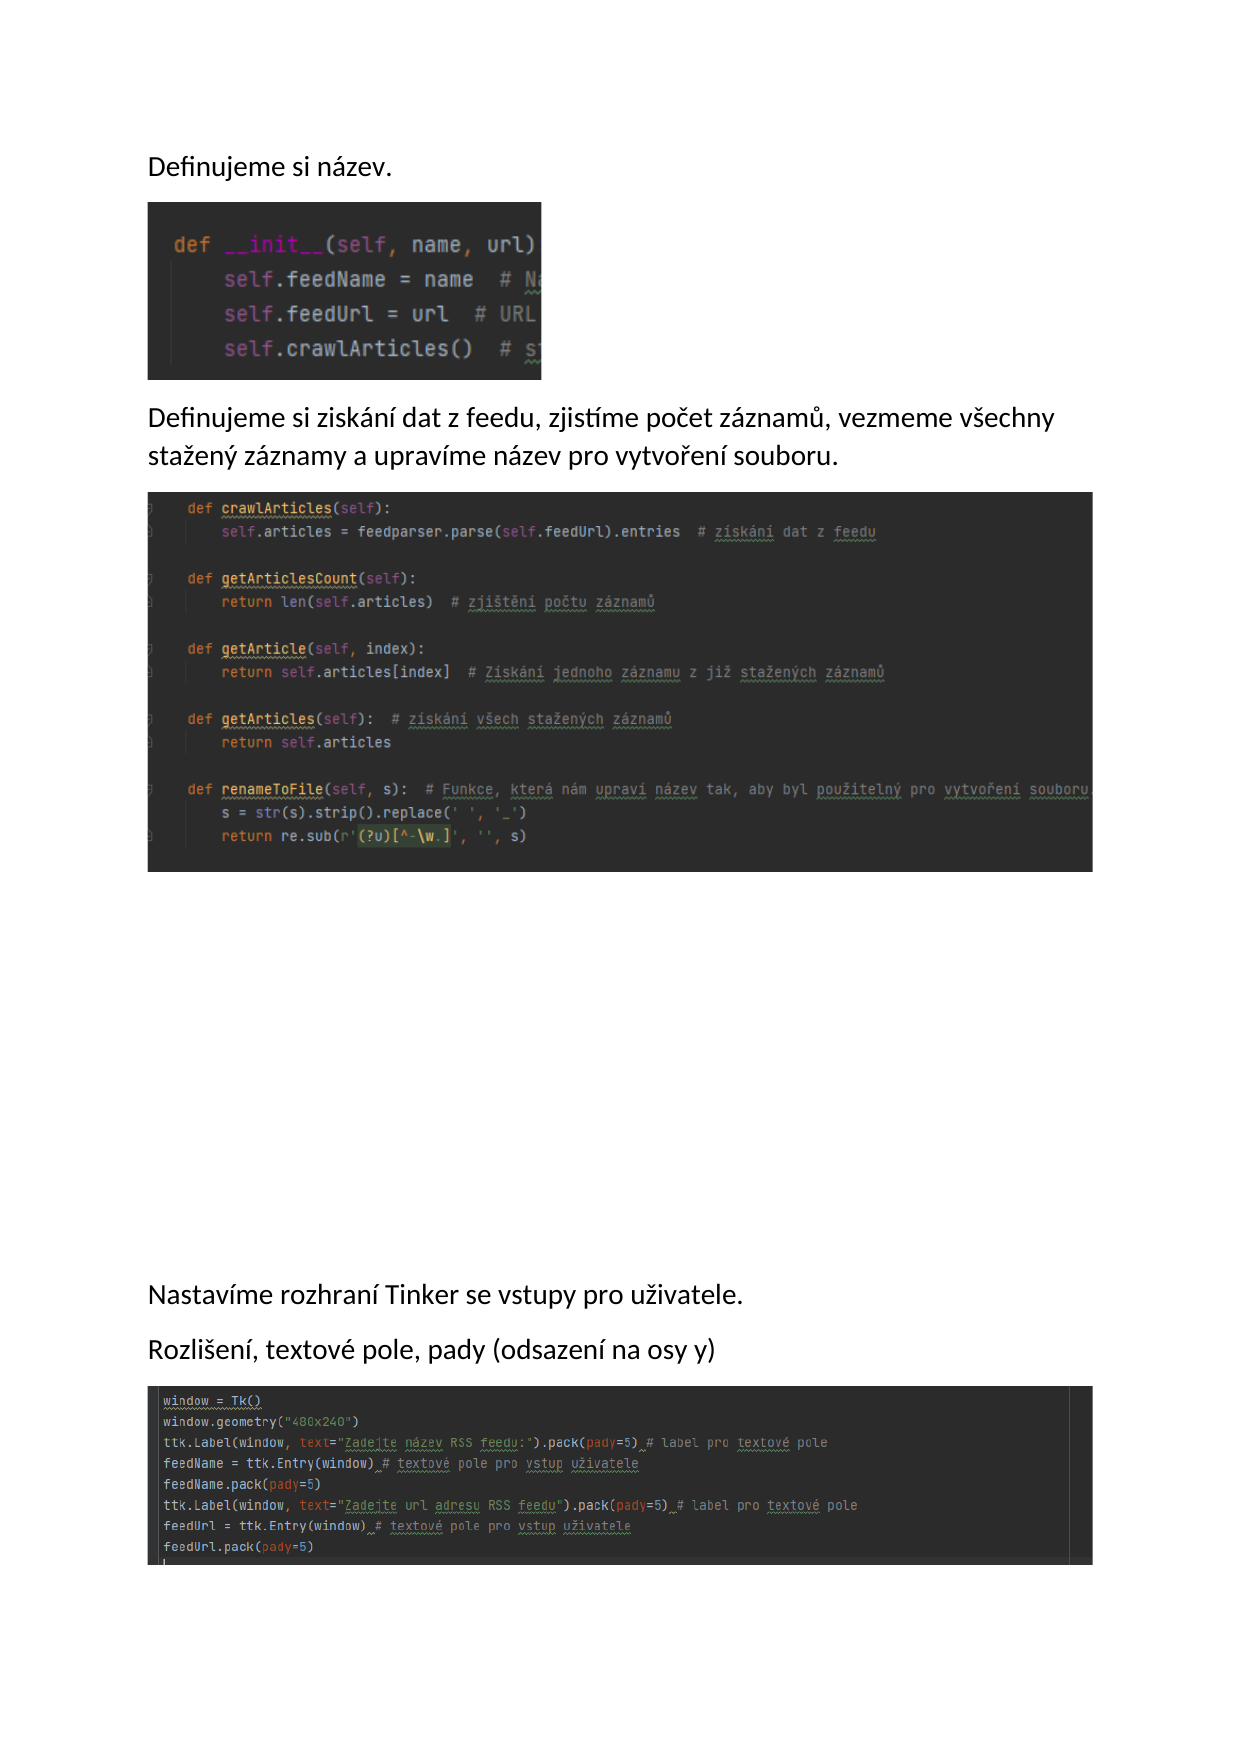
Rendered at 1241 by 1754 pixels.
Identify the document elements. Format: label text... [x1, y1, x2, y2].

text Definujeme si ziskání dat z feedu, zjistíme počet záznamů, vezmeme všechny stažený záznamy a upravíme název pro vytvoření souboru. [148, 399, 1093, 473]
text Rozlišení, textové pole, pady (odsazení na osy y) [148, 1331, 1093, 1367]
picture [147, 1386, 1093, 1565]
picture [147, 202, 542, 380]
picture [147, 492, 1093, 872]
text Nastavíme rozhraní Tinker se vstupy pro uživatele. [148, 1276, 1093, 1312]
text Definujeme si název. [148, 148, 1093, 183]
